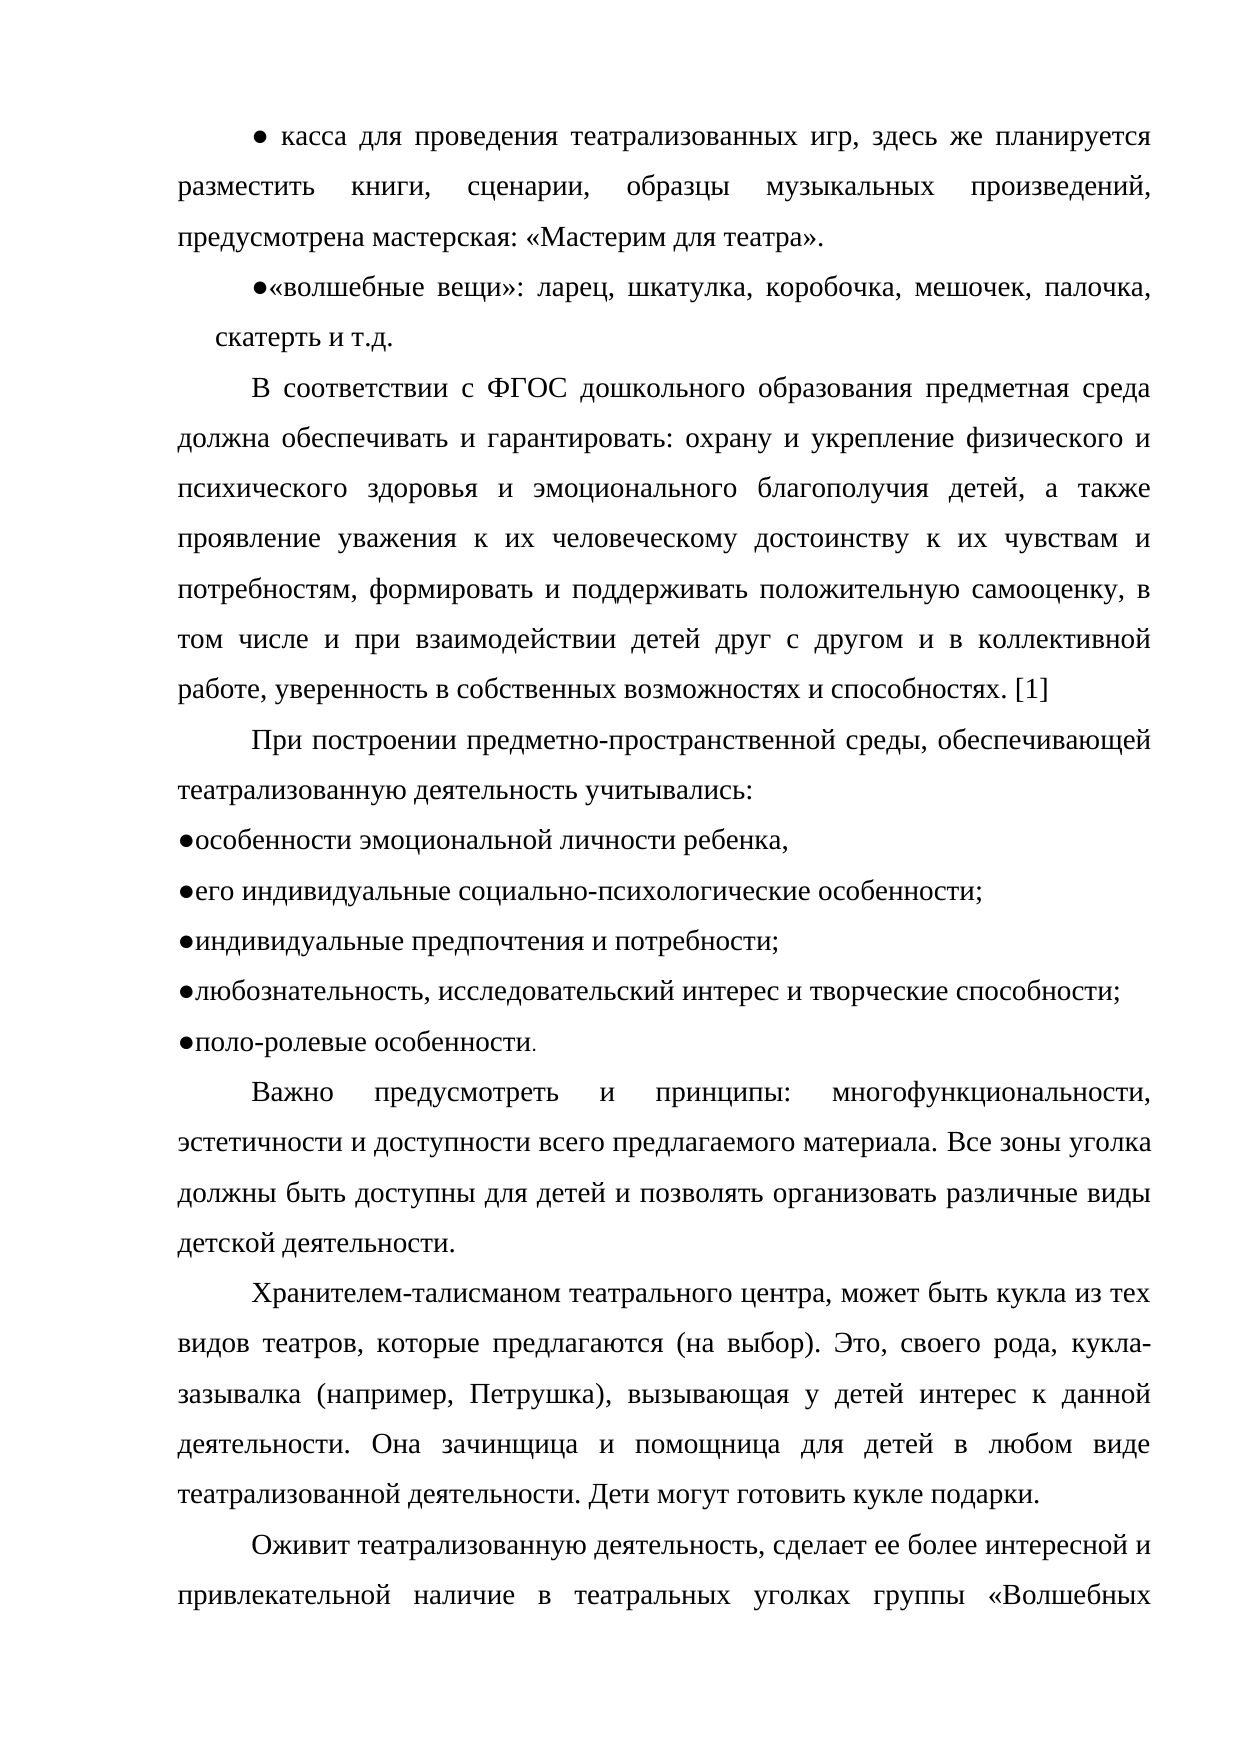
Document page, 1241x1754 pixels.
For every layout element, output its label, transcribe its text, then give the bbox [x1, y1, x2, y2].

text Важно предусмотреть и принципы: многофункциональности, эстетичности и доступности всего предлагаемого материала. Все зоны уголка должны быть доступны для детей и позволять организовать различные виды детской деятельности. [177, 1074, 1152, 1258]
text Хранителем-талисманом театрального центра, может быть кукла из тех видов театров, которые предлагаются (на выбор). Это, своего рода, кукла-зазывалка (например, Петрушка), вызывающая у детей интерес к данной деятельности. Она зачинщица и помощница для детей в любом виде театрализованной деятельности. Дети могут готовить кукле подарки. [177, 1275, 1152, 1510]
text ●индивидуальные предпочтения и потребности; [177, 923, 1152, 957]
text ●особенности эмоциональной личности ребенка, [177, 822, 1152, 856]
text ●поло-ролевые особенности. [177, 1024, 1152, 1057]
text В соответствии с ФГОС дошкольного образования предметная среда должна обеспечивать и гарантировать: охрану и укрепление физического и психического здоровья и эмоционального благополучия детей, а также проявление уважения к их человеческому достоинству к их чувствам и потребностям, формировать и поддерживать положительную самооценку, в том числе и при взаимодействии детей друг с другом и в коллективной работе, уверенность в собственных возможностях и способностях. [1] [177, 370, 1152, 705]
text ●его индивидуальные социально-психологические особенности; [177, 873, 1152, 906]
text ●любознательность, исследовательский интерес и творческие способности; [177, 973, 1152, 1007]
text ●«волшебные вещи»: ларец, шкатулка, коробочка, мешочек, палочка, скатерть и т.д. [215, 269, 1152, 353]
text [177, 1527, 1152, 1611]
text ● касса для проведения театрализованных игр, здесь же планируется разместить книги, сценарии, образцы музыкальных произведений, предусмотрена мастерская: «Мастерим для театра». [177, 118, 1152, 252]
text При построении предметно-пространственной среды, обеспечивающей театрализованную деятельность учитывались: [177, 722, 1152, 806]
